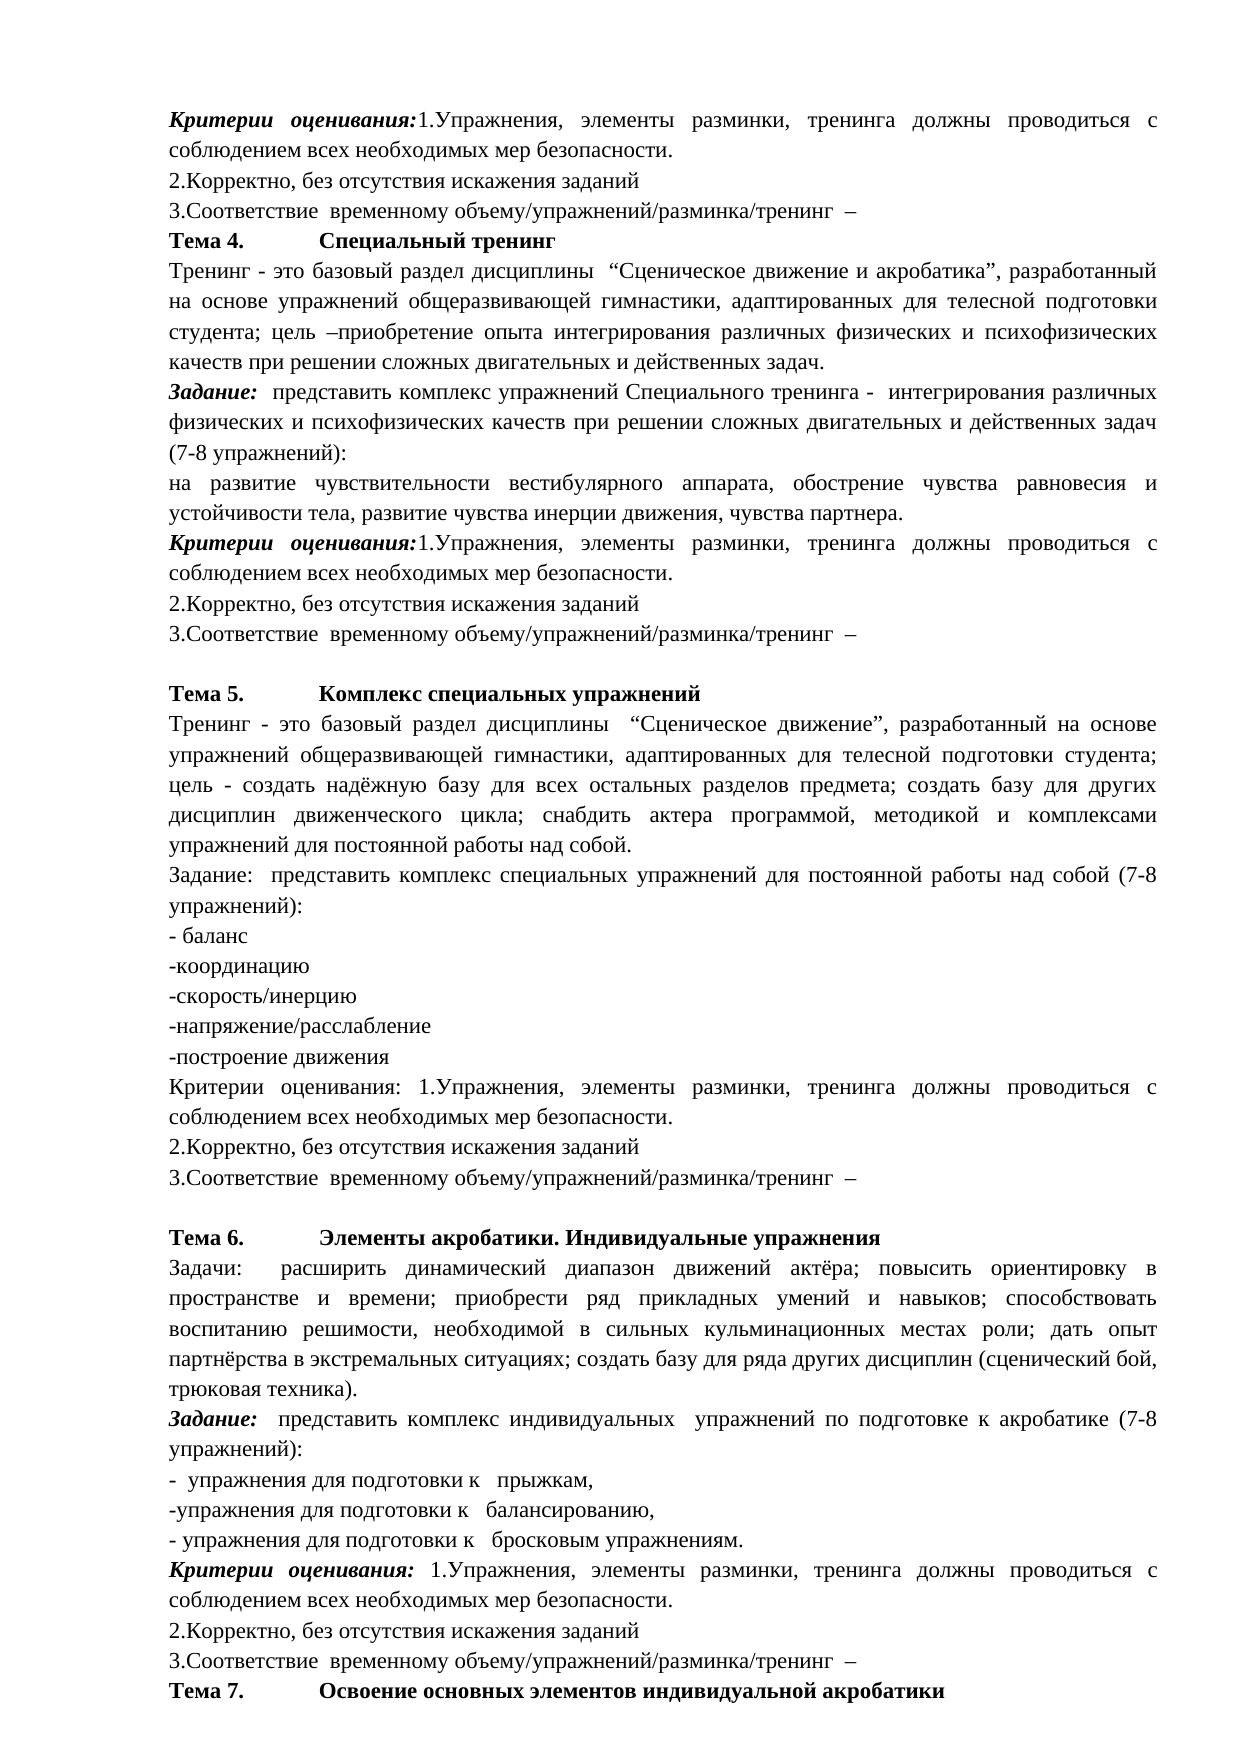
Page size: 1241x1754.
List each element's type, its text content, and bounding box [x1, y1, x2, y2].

text Тренинг - это базовый раздел дисциплины “Сценическое движение”, разработанный на основе упражнений общеразвивающей гимнастики, адаптированных для телесной подготовки студента; цель - создать надёжную базу для всех остальных разделов предмета; создать базу для других дисциплин движенческого цикла; снабдить актера программой, методикой и комплексами упражнений для постоянной работы над собой. [169, 710, 1159, 858]
text 2.Корректно, без отсутствия искажения заданий [169, 1617, 1159, 1643]
text 3.Соответствие временному объему/упражнений/разминка/тренинг – [169, 620, 1159, 646]
text 2.Корректно, без отсутствия искажения заданий [169, 1133, 1159, 1160]
text 2.Корректно, без отсутствия искажения заданий [169, 167, 1159, 193]
text -упражнения для подготовки к балансированию, [169, 1496, 1159, 1522]
text -построение движения [169, 1043, 1159, 1069]
text 3.Соответствие временному объему/упражнений/разминка/тренинг – [169, 1163, 1159, 1190]
text Критерии оценивания:1.Упражнения, элементы разминки, тренинга должны проводиться с соблюдением всех необходимых мер безопасности. [169, 106, 1159, 163]
text - упражнения для подготовки к прыжкам, [169, 1466, 1159, 1492]
text Тема 6. Элементы акробатики. Индивидуальные упражнения [169, 1224, 1159, 1250]
text - баланс [169, 922, 1159, 948]
text -координацию [169, 952, 1159, 978]
text Критерии оценивания: 1.Упражнения, элементы разминки, тренинга должны проводиться с соблюдением всех необходимых мер безопасности. [169, 1073, 1159, 1129]
text Тема 5. Комплекс специальных упражнений [169, 680, 1159, 707]
text Критерии оценивания:1.Упражнения, элементы разминки, тренинга должны проводиться с соблюдением всех необходимых мер безопасности. [169, 529, 1159, 586]
text 3.Соответствие временному объему/упражнений/разминка/тренинг – [169, 1647, 1159, 1673]
text Тема 4. Специальный тренинг [169, 227, 1159, 253]
text Задание: представить комплекс индивидуальных упражнений по подготовке к акробатике (7-8 упражнений): [169, 1405, 1159, 1462]
text Задание: представить комплекс упражнений Специального тренинга - интегрирования различных физических и психофизических качеств при решении сложных двигательных и действенных задач (7-8 упражнений): [169, 378, 1159, 465]
text - упражнения для подготовки к бросковым упражнениям. [169, 1526, 1159, 1552]
text Тренинг - это базовый раздел дисциплины “Сценическое движение и акробатика”, разработанный на основе упражнений общеразвивающей гимнастики, адаптированных для телесной подготовки студента; цель –приобретение опыта интегрирования различных физических и психофизических качеств при решении сложных двигательных и действенных задач. [169, 257, 1159, 374]
text Тема 7. Освоение основных элементов индивидуальной акробатики [169, 1677, 1159, 1703]
text 3.Соответствие временному объему/упражнений/разминка/тренинг – [169, 197, 1159, 223]
text Задание: представить комплекс специальных упражнений для постоянной работы над собой (7-8 упражнений): [169, 861, 1159, 918]
text 2.Корректно, без отсутствия искажения заданий [169, 589, 1159, 616]
text Критерии оценивания: 1.Упражнения, элементы разминки, тренинга должны проводиться с соблюдением всех необходимых мер безопасности. [169, 1556, 1159, 1613]
text -скорость/инерцию [169, 982, 1159, 1009]
text -напряжение/расслабление [169, 1012, 1159, 1039]
text на развитие чувствительности вестибулярного аппарата, обострение чувства равновесия и устойчивости тела, развитие чувства инерции движения, чувства партнера. [169, 469, 1159, 525]
